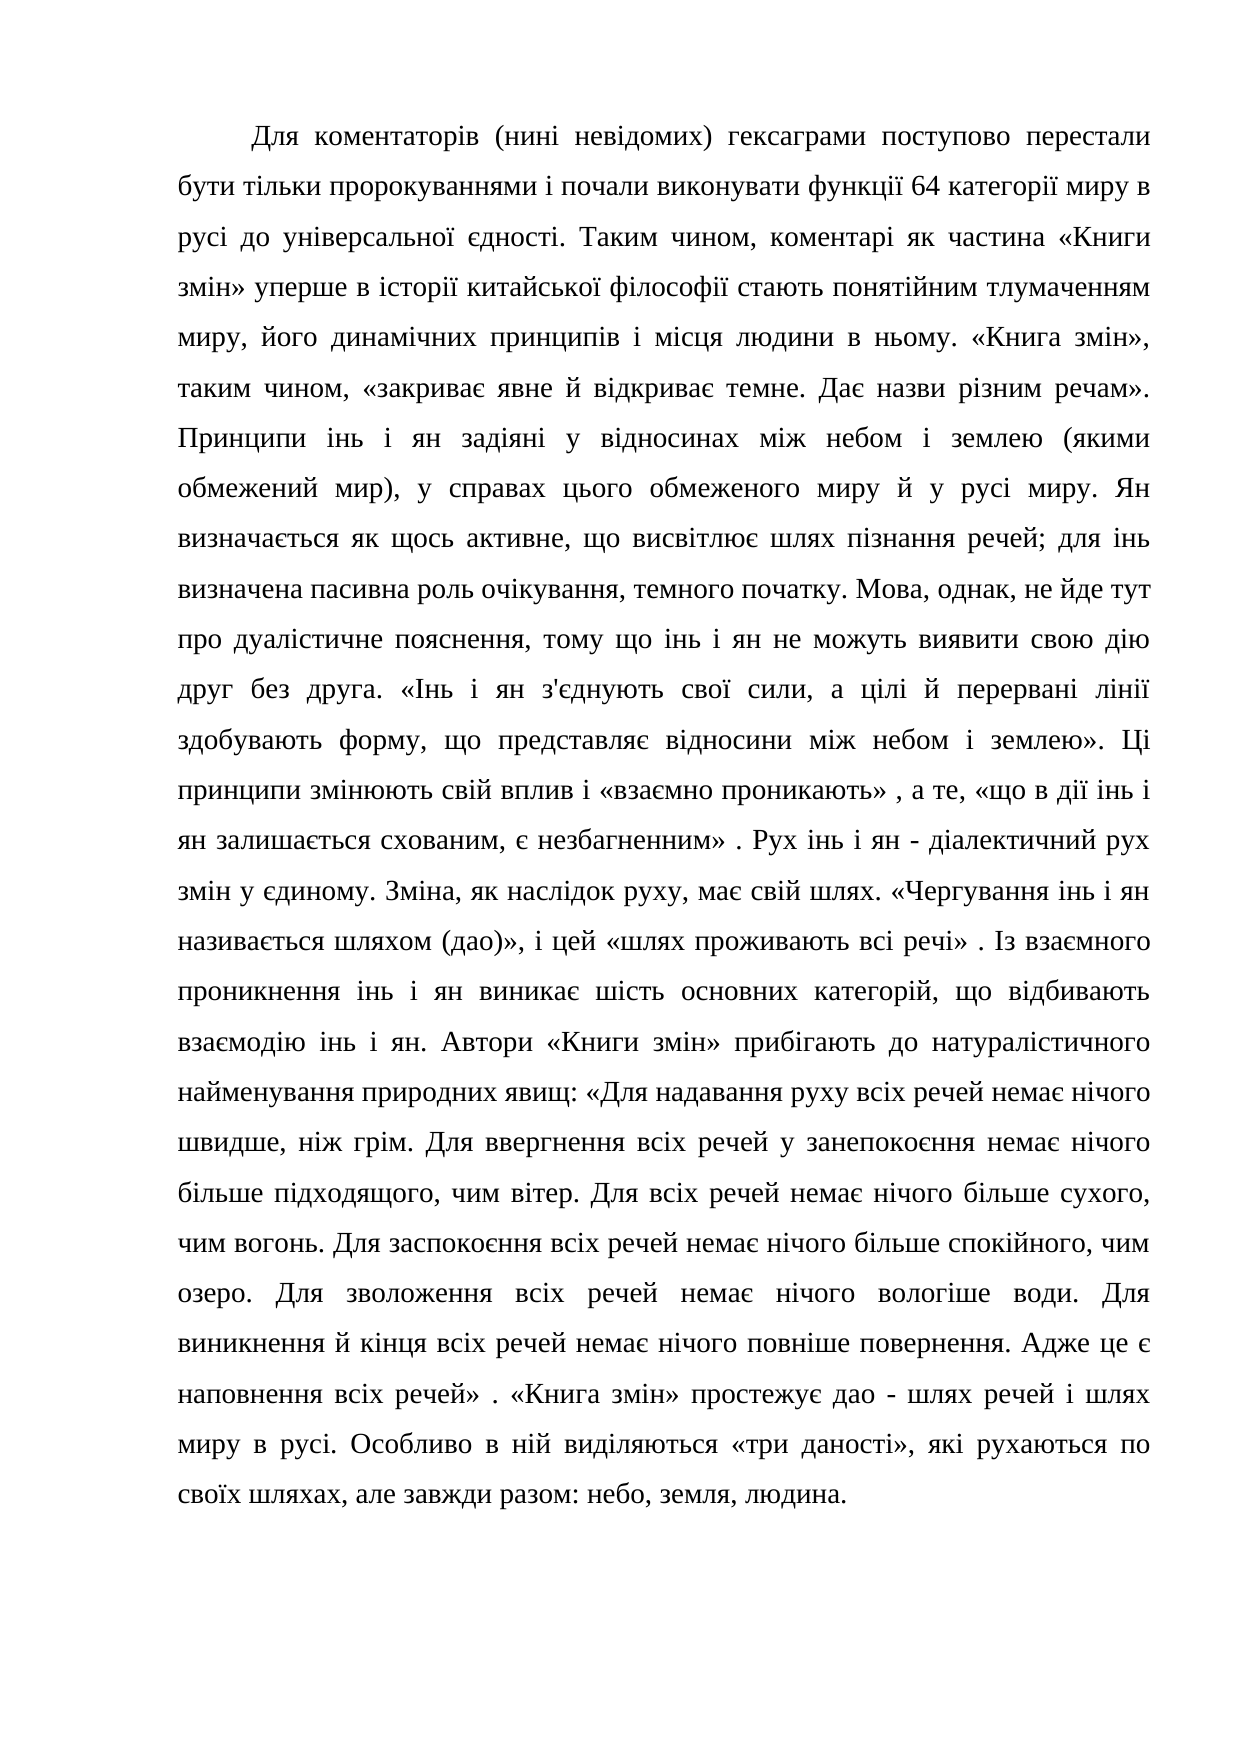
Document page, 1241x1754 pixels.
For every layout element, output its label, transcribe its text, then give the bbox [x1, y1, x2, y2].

text Для коментаторів (нині невідомих) гексаграми поступово перестали бути тільки пророкуваннями і почали виконувати функції 64 категорії миру в русі до універсальної єдності. Таким чином, коментарі як частина «Книги змін» уперше в історії китайської філософії стають понятійним тлумаченням миру, його динамічних принципів і місця людини в ньому. «Книга змін», таким чином, «закриває явне й відкриває темне. Дає назви різним речам». Принципи інь і ян задіяні у відносинах між небом і землею (якими обмежений мир), у справах цього обмеженого миру й у русі миру. Ян визначається як щось активне, що висвітлює шлях пізнання речей; для інь визначена пасивна роль очікування, темного початку. Мова, однак, не йде тут про дуалістичне пояснення, тому що інь і ян не можуть виявити свою дію друг без друга. «Інь і ян з'єднують свої сили, а цілі й перервані лінії здобувають форму, що представляє відносини між небом і землею». Ці принципи змінюють свій вплив і «взаємно проникають» , а те, «що в дії інь і ян залишається схованим, є незбагненним» . Рух інь і ян - діалектичний рух змін у єдиному. Зміна, як наслідок руху, має свій шлях. «Чергування інь і ян називається шляхом (дао)», і цей «шлях проживають всі речі» . Із взаємного проникнення інь і ян виникає шість основних категорій, що відбивають взаємодію інь і ян. Автори «Книги змін» прибігають до натуралістичного найменування природних явищ: «Для надавання руху всіх речей немає нічого швидше, ніж грім. Для ввергнення всіх речей у занепокоєння немає нічого більше підходящого, чим вітер. Для всіх речей немає нічого більше сухого, чим вогонь. Для заспокоєння всіх речей немає нічого більше спокійного, чим озеро. Для зволоження всіх речей немає нічого вологіше води. Для виникнення й кінця всіх речей немає нічого повніше повернення. Адже це є наповнення всіх речей» . «Книга змін» простежує дао - шлях речей і шлях миру в русі. Особливо в ній виділяються «три даності», які рухаються по своїх шляхах, але завжди разом: небо, земля, людина. [177, 118, 1152, 1510]
